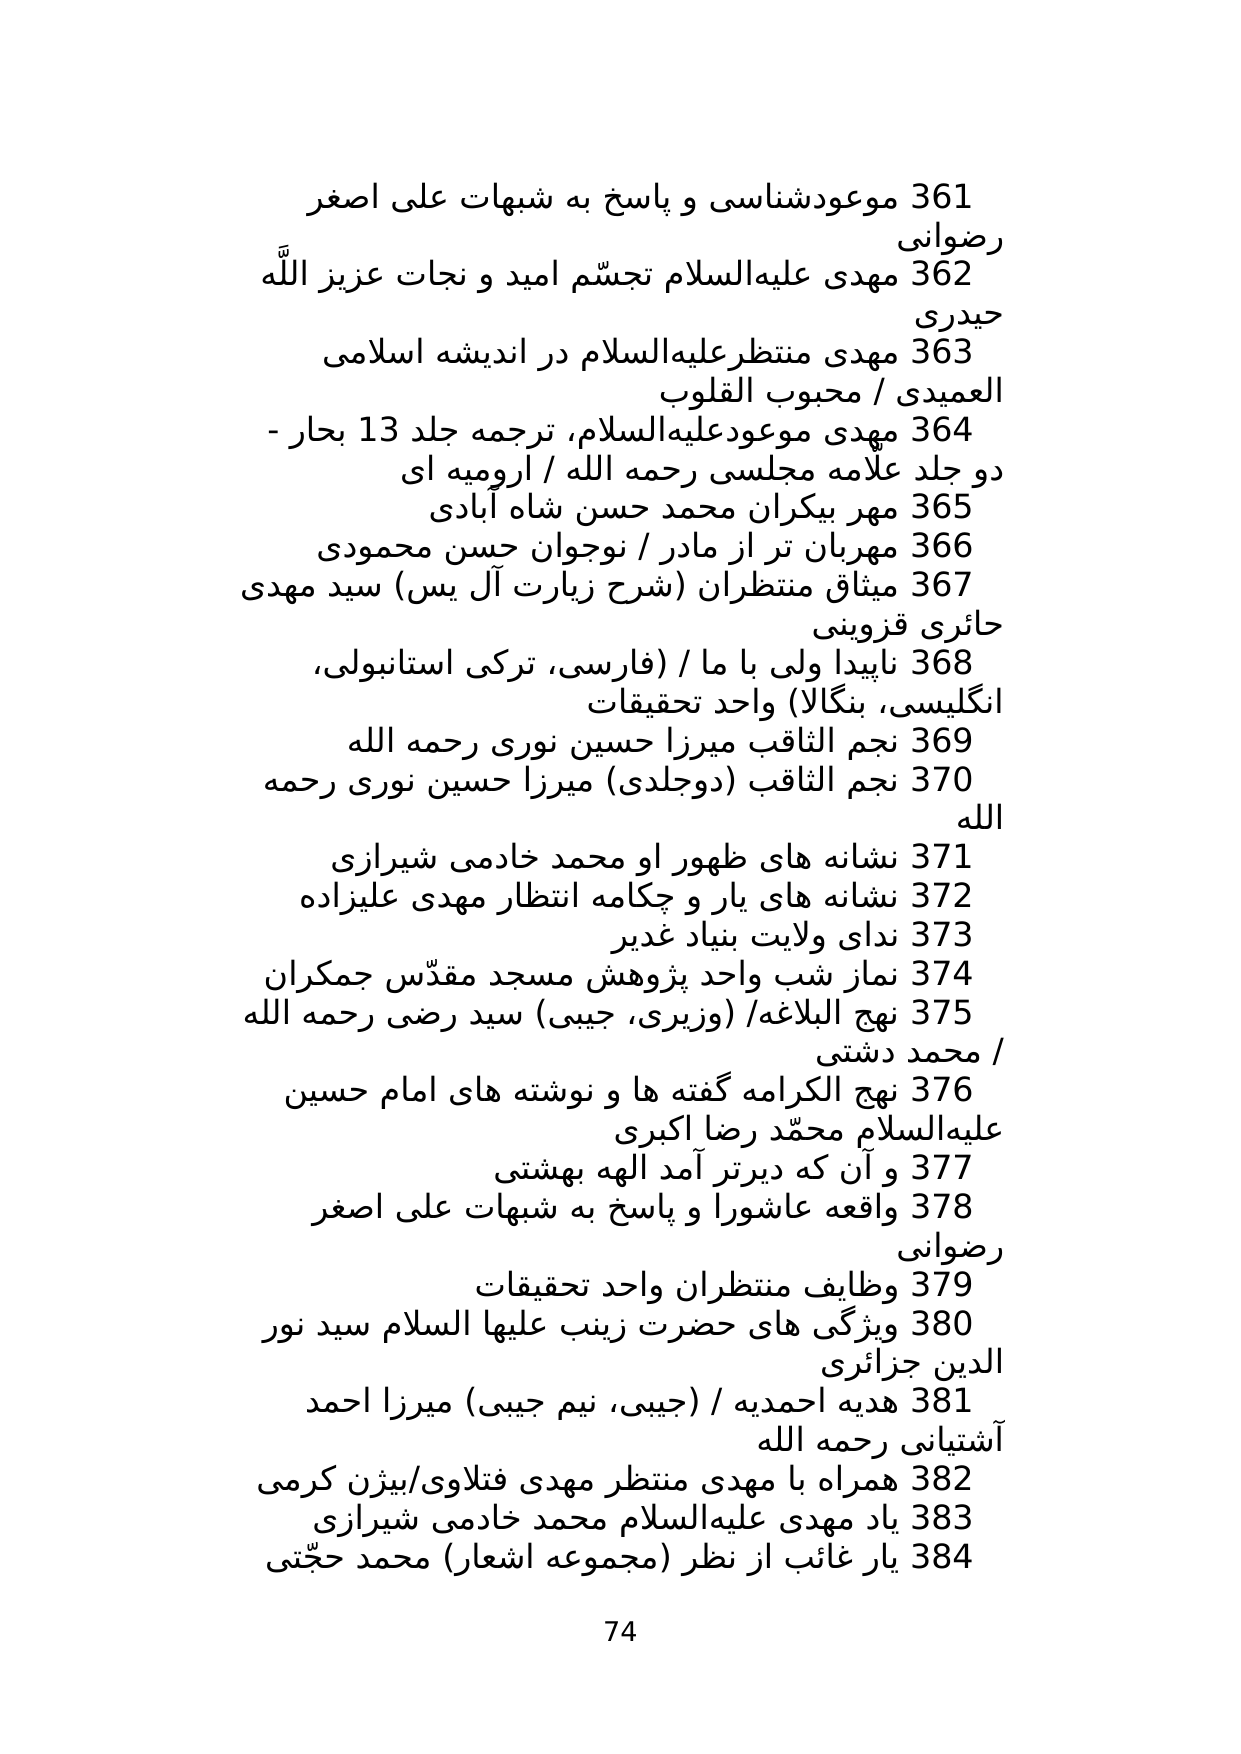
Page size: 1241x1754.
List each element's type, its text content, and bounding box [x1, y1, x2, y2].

text 375 نهج البلاغه/ (وزیری، جیبی) سید رضی رحمه الله / محمد دشتی [236, 993, 1004, 1071]
text 365 مهر بیکران محمد حسن شاه آبادی [236, 488, 1004, 527]
text 368 ناپیدا ولی با ما / (فارسی، ترکی استانبولی، انگلیسی، بنگالا) واحد تحقیقات [236, 643, 1004, 721]
text 370 نجم الثاقب (دوجلدی) میرزا حسین نوری رحمه الله [236, 760, 1004, 838]
text 378 واقعه عاشورا و پاسخ به شبهات علی اصغر رضوانی [236, 1187, 1004, 1265]
text 381 هدیه احمدیه / (جیبی، نیم جیبی) میرزا احمد آشتیانی رحمه الله [236, 1382, 1004, 1459]
text 379 وظایف منتظران واحد تحقیقات [236, 1265, 1004, 1304]
text 382 همراه با مهدی منتظر مهدی فتلاوی/بیژن کرمی [236, 1459, 1004, 1498]
text 363 مهدی منتظرعليه‌السلام در اندیشه اسلامی العمیدی / محبوب القلوب [236, 333, 1004, 410]
text 362 مهدی عليه‌السلام تجسّم امید و نجات عزیز اللَّه حیدری [236, 255, 1004, 333]
text 376 نهج الکرامه گفته ها و نوشته های امام حسین عليه‌السلام محمّد رضا اکبری [236, 1071, 1004, 1148]
text 374 نماز شب واحد پژوهش مسجد مقدّس جمکران [236, 954, 1004, 993]
text 377 و آن که دیرتر آمد الهه بهشتی [236, 1148, 1004, 1187]
text 366 مهربان تر از مادر / نوجوان حسن محمودی [236, 527, 1004, 566]
text 373 ندای ولایت بنیاد غدیر [236, 915, 1004, 954]
text 383 یاد مهدی عليه‌السلام محمد خادمی شیرازی [236, 1498, 1004, 1537]
text 380 ویژگی های حضرت زینب علیها السلام سید نور الدین جزائری [236, 1304, 1004, 1382]
text 361 موعودشناسی و پاسخ به شبهات علی اصغر رضوانی [236, 177, 1004, 255]
text 367 میثاق منتظران (شرح زیارت آل یس) سید مهدی حائری قزوینی [236, 566, 1004, 643]
text 372 نشانه های یار و چکامه انتظار مهدی علیزاده [236, 877, 1004, 915]
text 384 یار غائب از نظر (مجموعه اشعار) محمد حجّتی [236, 1537, 1004, 1576]
text 371 نشانه های ظهور او محمد خادمی شیرازی [236, 838, 1004, 877]
text 369 نجم الثاقب میرزا حسین نوری رحمه الله [236, 721, 1004, 760]
text 364 مهدی موعودعليه‌السلام، ترجمه جلد 13 بحار - دو جلد علّامه مجلسی رحمه الله / ارومیه ای [236, 410, 1004, 488]
